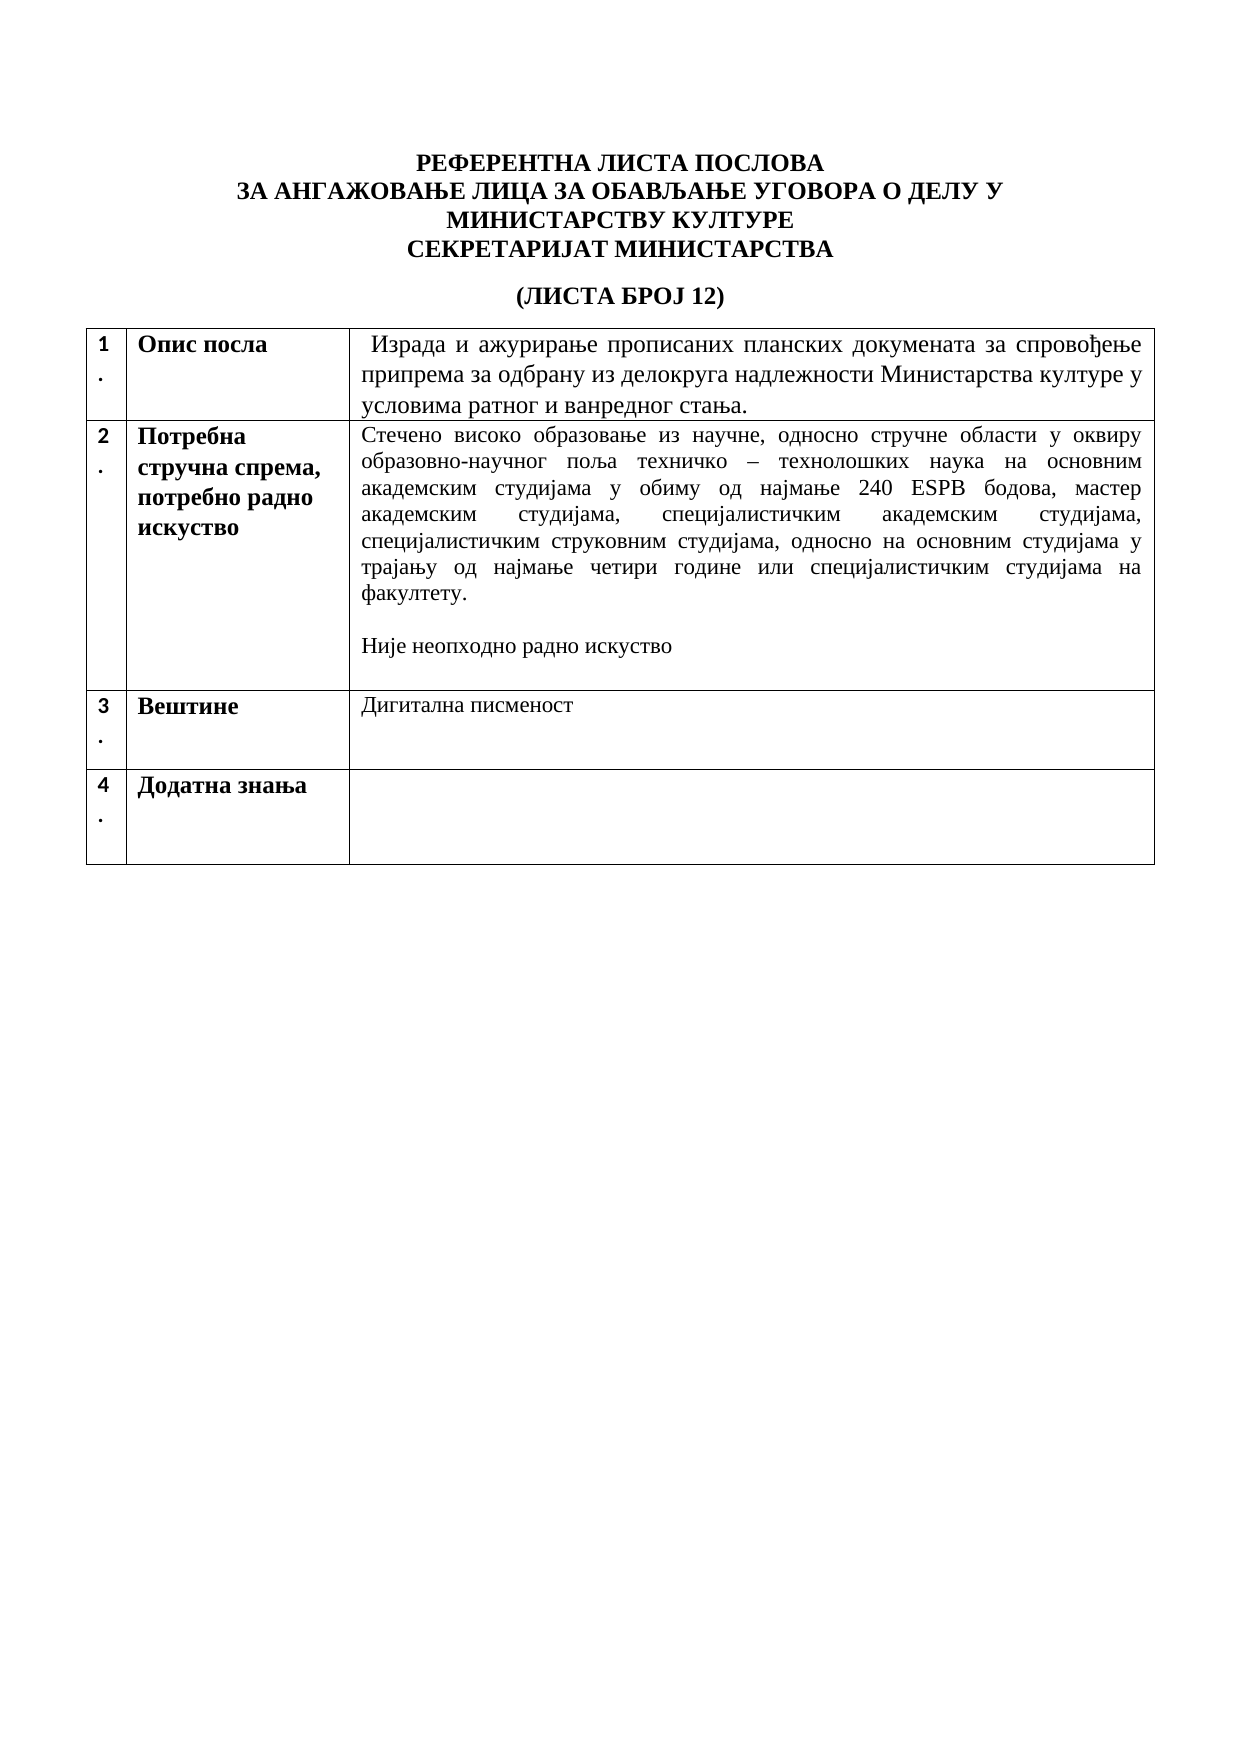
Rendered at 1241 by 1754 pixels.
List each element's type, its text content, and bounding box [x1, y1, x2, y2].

table_header Израда и ажурирање прописаних планских докумената за спровођење припрема за одбрану из делокруга надлежности Министарства културе у условима ратног и ванредног стања. [350, 329, 1154, 420]
table_cell Стечено високо образовање из научне, односно стручне области у оквиру образовно-научног поља техничко – технолошких наука на основним академским студијама у обиму од најмање 240 ESPB бодова, мастер академским студијама, специјалистичким академским студијама, специјалистичким струковним студијама, односно на основним студијама у трајању од најмање четири године или специјалистичким студијама на факултету. Није неопходно радно искуство [350, 421, 1154, 690]
table_cell 3. [87, 691, 126, 769]
text РЕФЕРЕНТНА ЛИСТА ПОСЛОВА [148, 148, 1093, 176]
table_cell Дигитална писменост [350, 691, 1154, 769]
table_cell Потребна стручна спрема, потребно радно искуство [127, 421, 349, 690]
table_header 1. [87, 329, 126, 420]
text (ЛИСТА БРОЈ 12) [148, 281, 1093, 310]
table_cell 2. [87, 421, 126, 690]
table_cell Вештине [127, 691, 349, 769]
text ЗА АНГАЖОВАЊЕ ЛИЦА ЗА ОБАВЉАЊЕ УГОВОРА О ДЕЛУ У МИНИСТАРСТВУ КУЛТУРЕ [148, 176, 1093, 234]
table_cell 4. [87, 770, 126, 863]
table_cell [350, 770, 1154, 863]
table_header Опис посла [127, 329, 349, 420]
table_cell Додатна знања [127, 770, 349, 863]
text СЕКРЕТАРИЈАТ МИНИСТАРСТВА [148, 234, 1093, 263]
